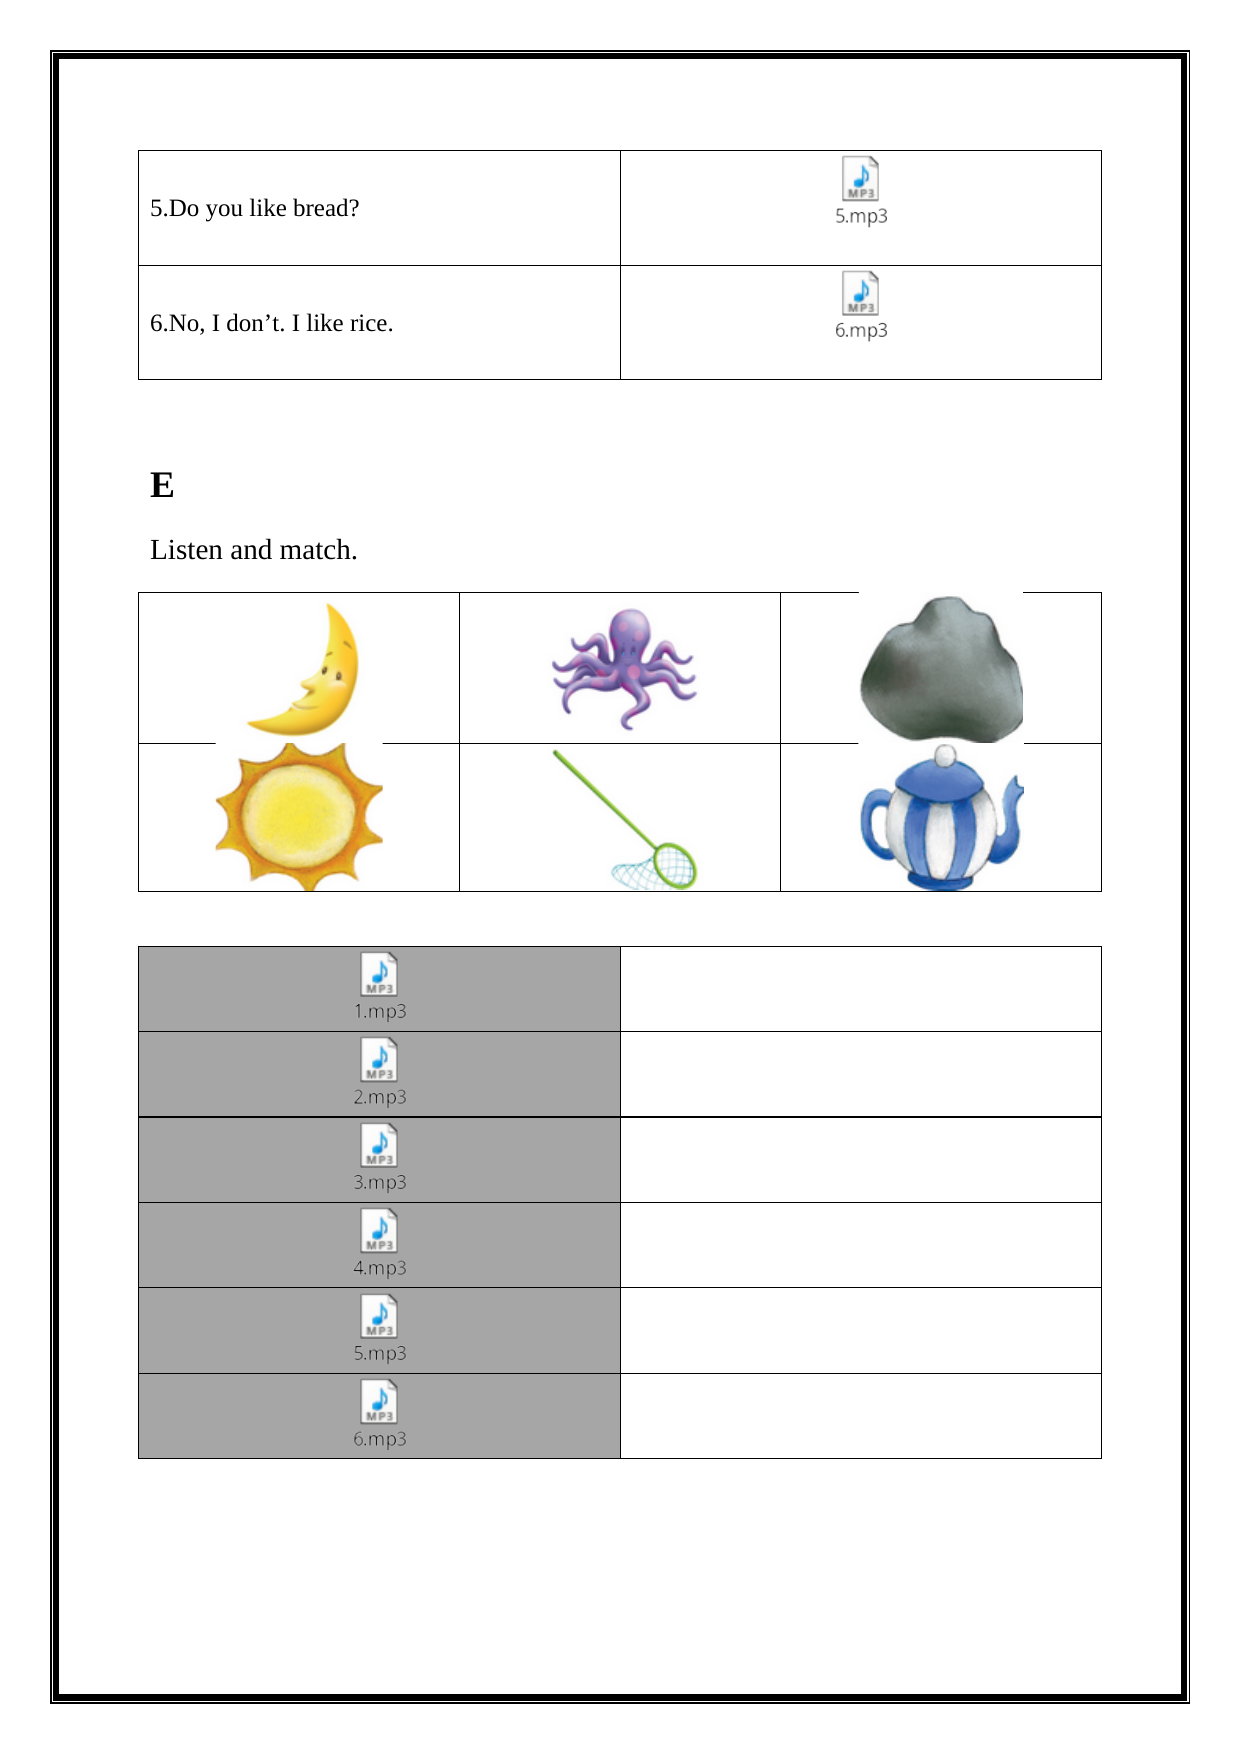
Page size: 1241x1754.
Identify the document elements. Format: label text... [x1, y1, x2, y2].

table_cell [460, 744, 780, 891]
table_cell [621, 1374, 1101, 1458]
table_cell [621, 1288, 1101, 1373]
table_cell [139, 1288, 620, 1373]
table_cell 6.No, I don’t. I like rice. [139, 266, 620, 379]
table_header [621, 947, 1101, 1031]
text E [150, 462, 1090, 505]
table_cell [139, 1032, 620, 1116]
table_cell [383, 744, 459, 891]
table_cell [621, 151, 1101, 264]
table_cell [621, 1203, 1101, 1287]
table_header [139, 593, 459, 743]
table_cell [139, 1203, 620, 1287]
picture [540, 596, 700, 739]
picture [858, 592, 1024, 891]
picture [215, 743, 383, 891]
table_cell [139, 1374, 620, 1458]
picture [220, 594, 379, 742]
table_cell 5.Do you like bread? [139, 151, 620, 264]
table_cell [1024, 744, 1101, 891]
table_header [460, 593, 780, 743]
table_cell [621, 1118, 1101, 1202]
table_header [1023, 593, 1101, 743]
picture [536, 744, 704, 890]
table_cell [139, 1118, 620, 1202]
table_cell [139, 744, 215, 891]
table_cell [621, 266, 1101, 379]
text Listen and match. [150, 532, 1090, 566]
table_header [139, 947, 620, 1031]
table_header [781, 593, 858, 743]
table_cell [781, 744, 858, 891]
table_cell [621, 1032, 1101, 1116]
